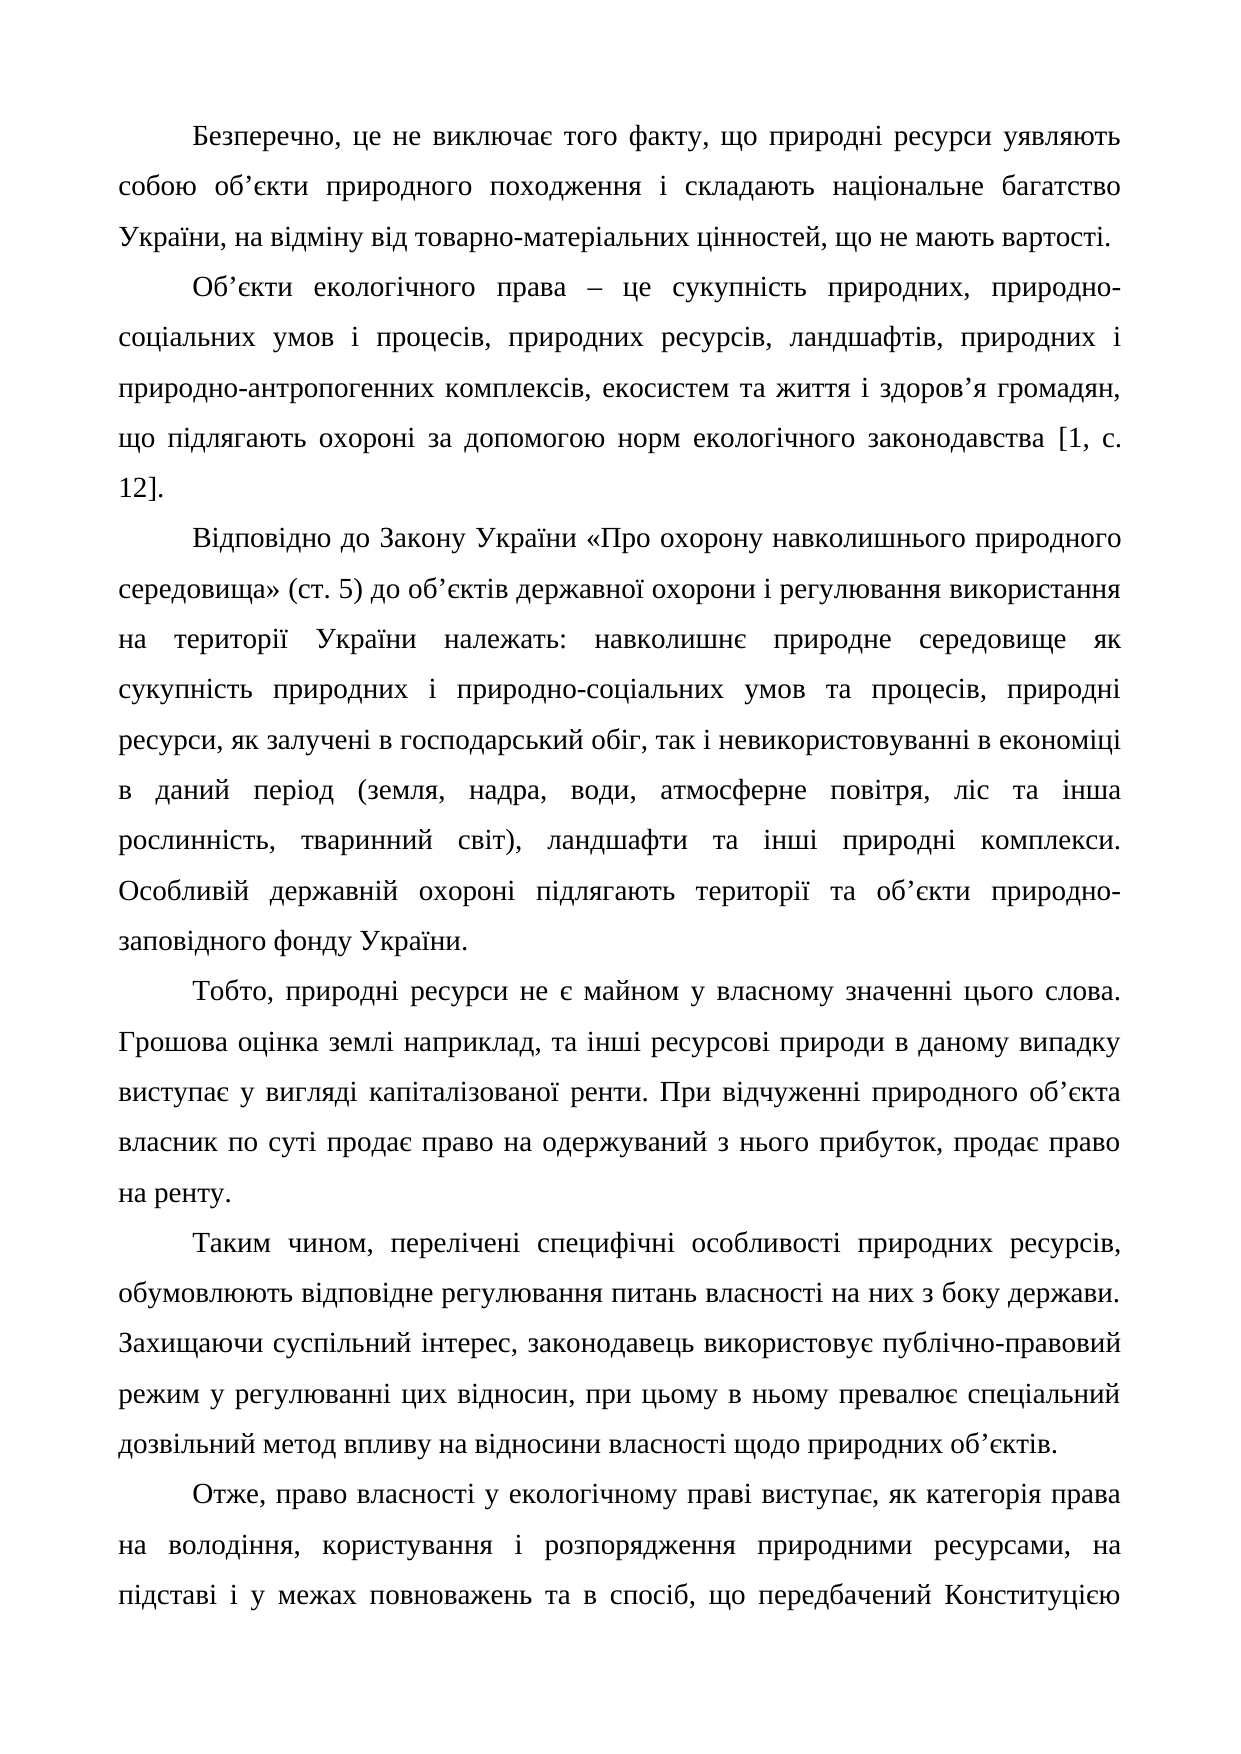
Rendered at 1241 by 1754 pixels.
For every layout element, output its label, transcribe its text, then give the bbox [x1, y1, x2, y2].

text Тобто, природні ресурси не є майном у власному значенні цього слова. Грошова оцінка землі наприклад, та інші ресурсові природи в даному випадку виступає у вигляді капіталізованої ренти. При відчуженні природного об’єкта власник по суті продає право на одержуваний з нього прибуток, продає право на ренту. [118, 973, 1122, 1208]
text Таким чином, перелічені специфічні особливості природних ресурсів, обумовлюють відповідне регулювання питань власності на них з боку держави. Захищаючи суспільний інтерес, законодавець використовує публічно-правовий режим у регулюванні цих відносин, при цьому в ньому превалює спеціальний дозвільний метод впливу на відносини власності щодо природних об’єктів. [118, 1225, 1122, 1460]
text Відповідно до Закону України «Про охорону навколишнього природного середовища» (ст. 5) до об’єктів державної охорони і регулювання використання на території України належать: навколишнє природне середовище як сукупність природних і природно-соціальних умов та процесів, природні ресурси, як залучені в господарський обіг, так і невикористовуванні в економіці в даний період (земля, надра, води, атмосферне повітря, ліс та інша рослинність, тваринний світ), ландшафти та інші природні комплекси. Особливій державній охороні підлягають території та об’єкти природно-заповідного фонду України. [118, 521, 1122, 957]
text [118, 1477, 1122, 1611]
text Безперечно, це не виключає того факту, що природні ресурси уявляють собою об’єкти природного походження і складають національне багатство України, на відміну від товарно-матеріальних цінностей, що не мають вартості. [118, 118, 1122, 252]
text Об’єкти екологічного права – це сукупність природних, природно-соціальних умов і процесів, природних ресурсів, ландшафтів, природних і природно-антропогенних комплексів, екосистем та життя і здоров’я громадян, що підлягають охороні за допомогою норм екологічного законодавства [1, с. 12]. [118, 269, 1122, 504]
